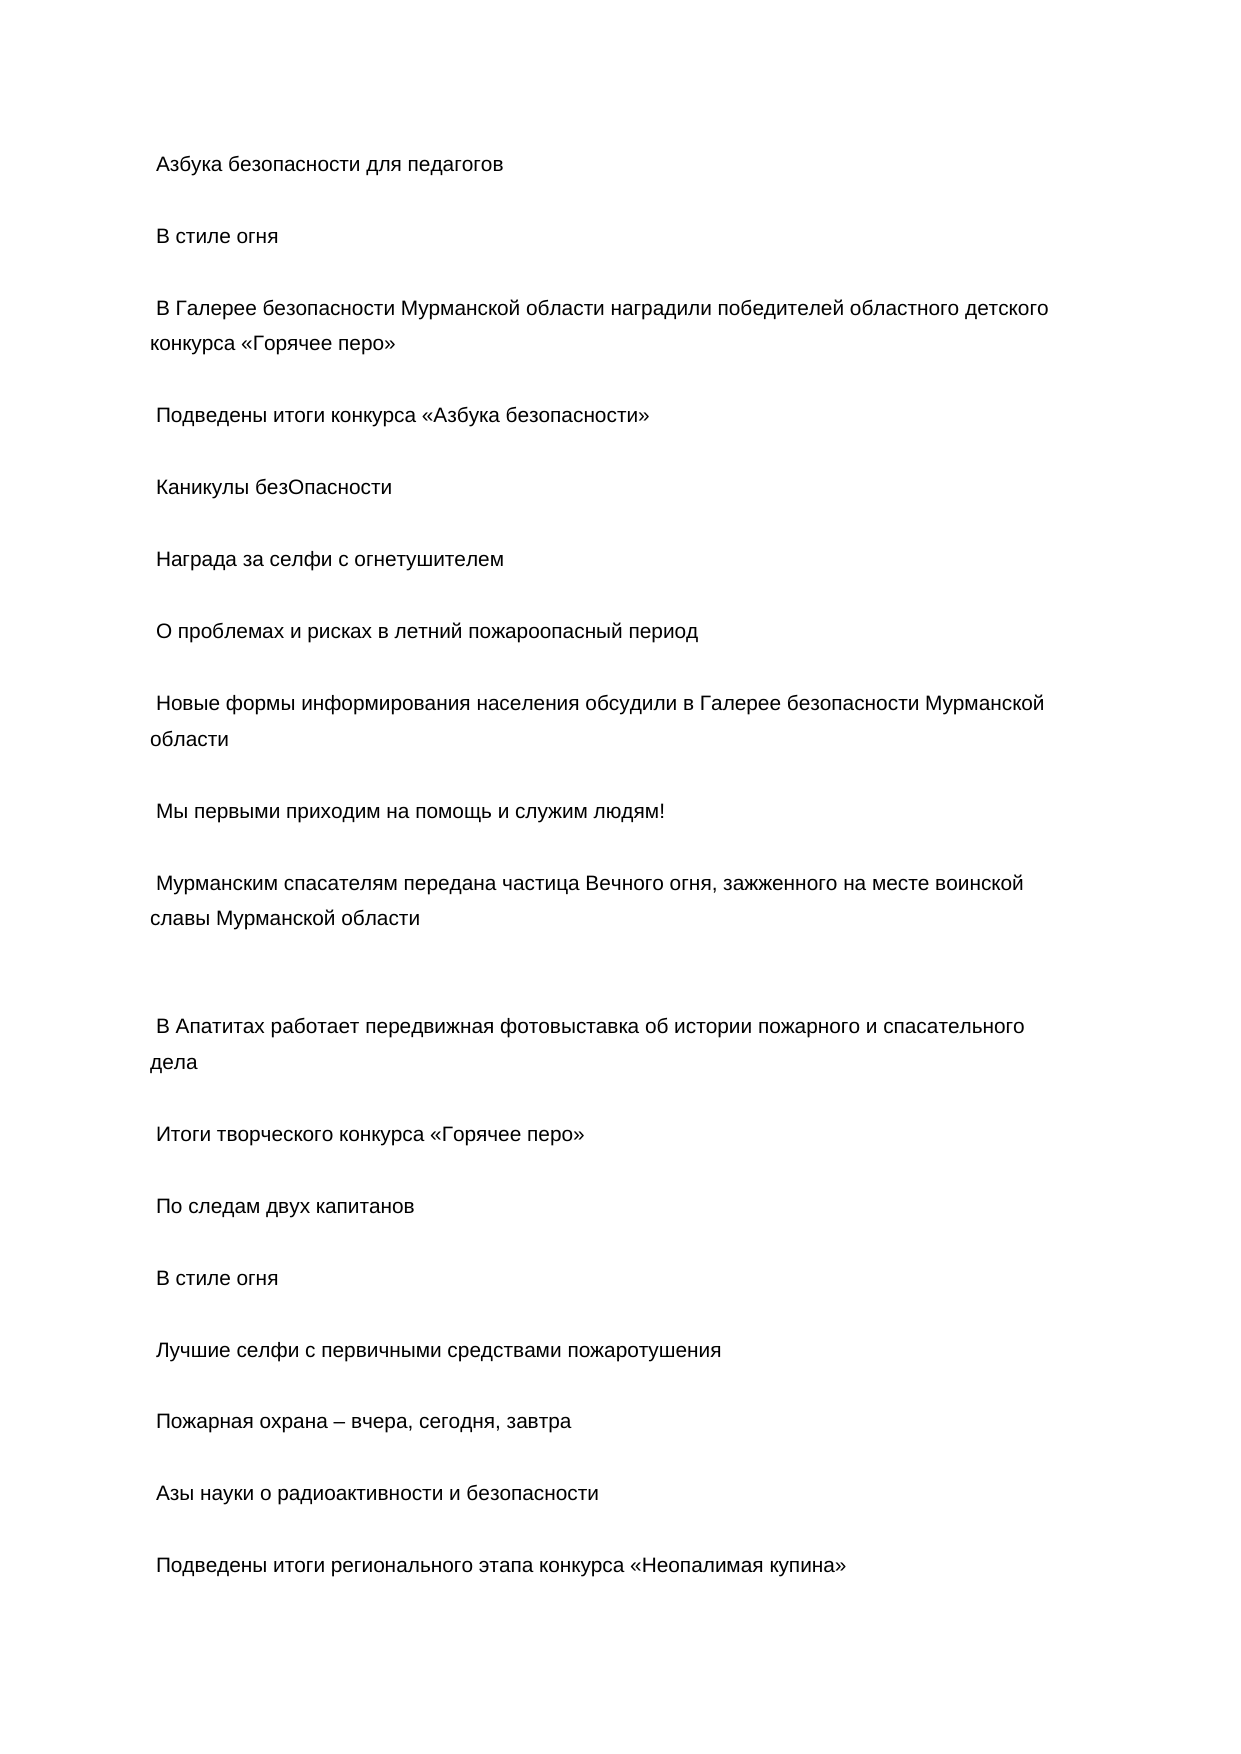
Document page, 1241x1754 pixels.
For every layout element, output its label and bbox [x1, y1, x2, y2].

table_cell [140, 150, 1078, 1577]
